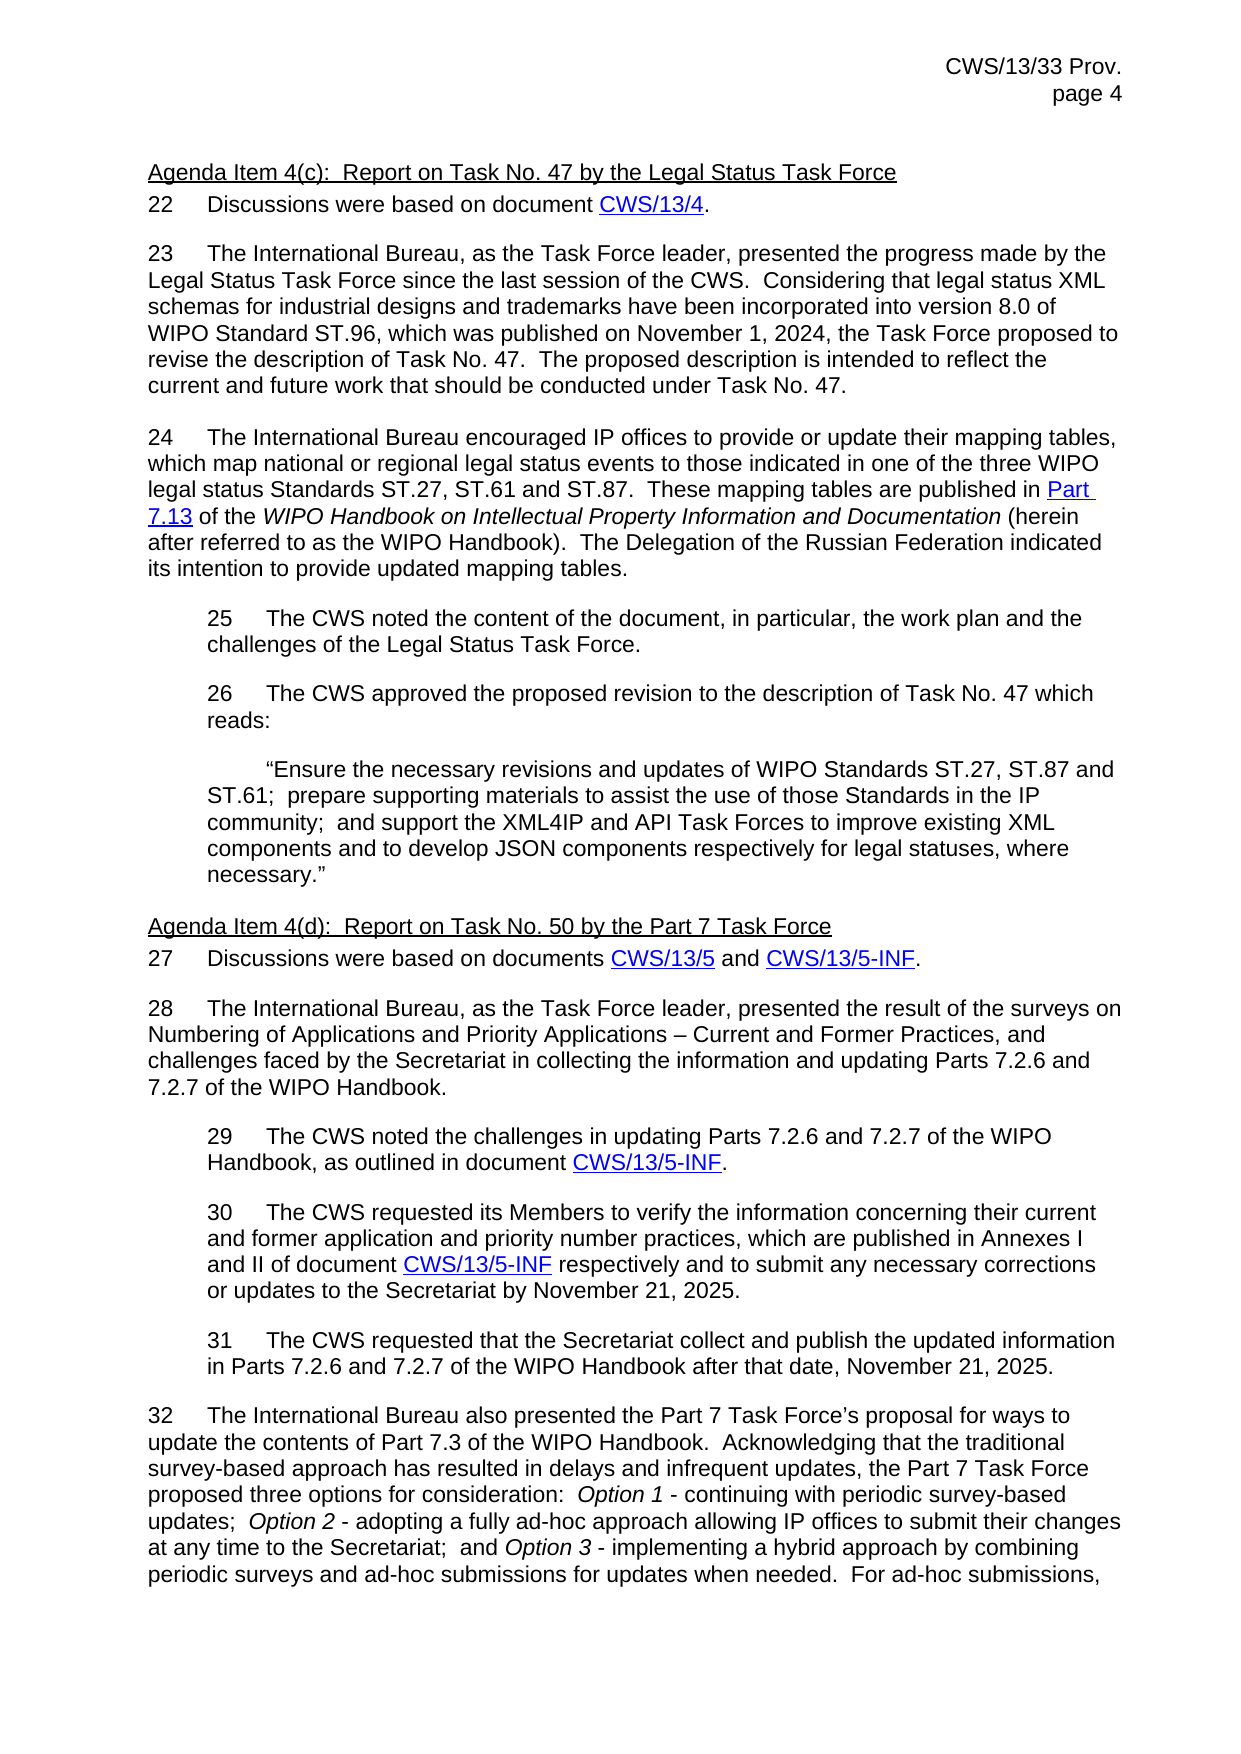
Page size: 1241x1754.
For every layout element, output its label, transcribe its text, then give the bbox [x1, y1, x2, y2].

list Discussions were based on documents CWS/13/5 and CWS/13/5-INF. [148, 945, 1122, 972]
list The CWS noted the content of the document, in particular, the work plan and the challenges of the Legal Status Task Force. [207, 604, 1122, 657]
list The CWS requested that the Secretariat collect and publish the updated information in Parts 7.2.6 and 7.2.7 of the WIPO Handbook after that date, November 21, 2025. [207, 1327, 1122, 1379]
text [148, 1402, 1122, 1587]
subtitle Agenda Item 4(c): Report on Task No. 47 by the Legal Status Task Force [148, 158, 1122, 185]
text The International Bureau encouraged IP offices to provide or update their mapping tables, which map national or regional legal status events to those indicated in one of the three WIPO legal status Standards ST.27, ST.61 and ST.87. These mapping tables are published in Part 7.13 of the WIPO Handbook on Intellectual Property Information and Documentation (herein after referred to as the WIPO Handbook). The Delegation of the Russian Federation indicated its intention to provide updated mapping tables. [148, 423, 1122, 582]
list The CWS approved the proposed revision to the description of Task No. 47 which reads: [207, 680, 1122, 733]
text Discussions were based on document CWS/13/4. [148, 191, 1122, 217]
text “Ensure the necessary revisions and updates of WIPO Standards ST.27, ST.87 and ST.61; prepare supporting materials to assist the use of those Standards in the IP community; and support the XML4IP and API Task Forces to improve existing XML components and to develop JSON components respectively for legal statuses, where necessary.” [207, 756, 1122, 888]
list The CWS noted the challenges in updating Parts 7.2.6 and 7.2.7 of the WIPO Handbook, as outlined in document CWS/13/5-INF. [207, 1123, 1122, 1176]
text The International Bureau, as the Task Force leader, presented the progress made by the Legal Status Task Force since the last session of the CWS. Considering that legal status XML schemas for industrial designs and trademarks have been incorporated into version 8.0 of WIPO Standard ST.96, which was published on November 1, 2024, the Task Force proposed to revise the description of Task No. 47. The proposed description is intended to reflect the current and future work that should be conducted under Task No. 47. [148, 240, 1122, 398]
subtitle Agenda Item 4(d): Report on Task No. 50 by the Part 7 Task Force [148, 913, 1122, 939]
list The CWS requested its Members to verify the information concerning their current and former application and priority number practices, which are published in Annexes I and II of document CWS/13/5-INF respectively and to submit any necessary corrections or updates to the Secretariat by November 21, 2025. [207, 1198, 1122, 1304]
list The International Bureau, as the Task Force leader, presented the result of the surveys on Numbering of Applications and Priority Applications – Current and Former Practices, and challenges faced by the Secretariat in collecting the information and updating Parts 7.2.6 and 7.2.7 of the WIPO Handbook. [148, 994, 1122, 1100]
